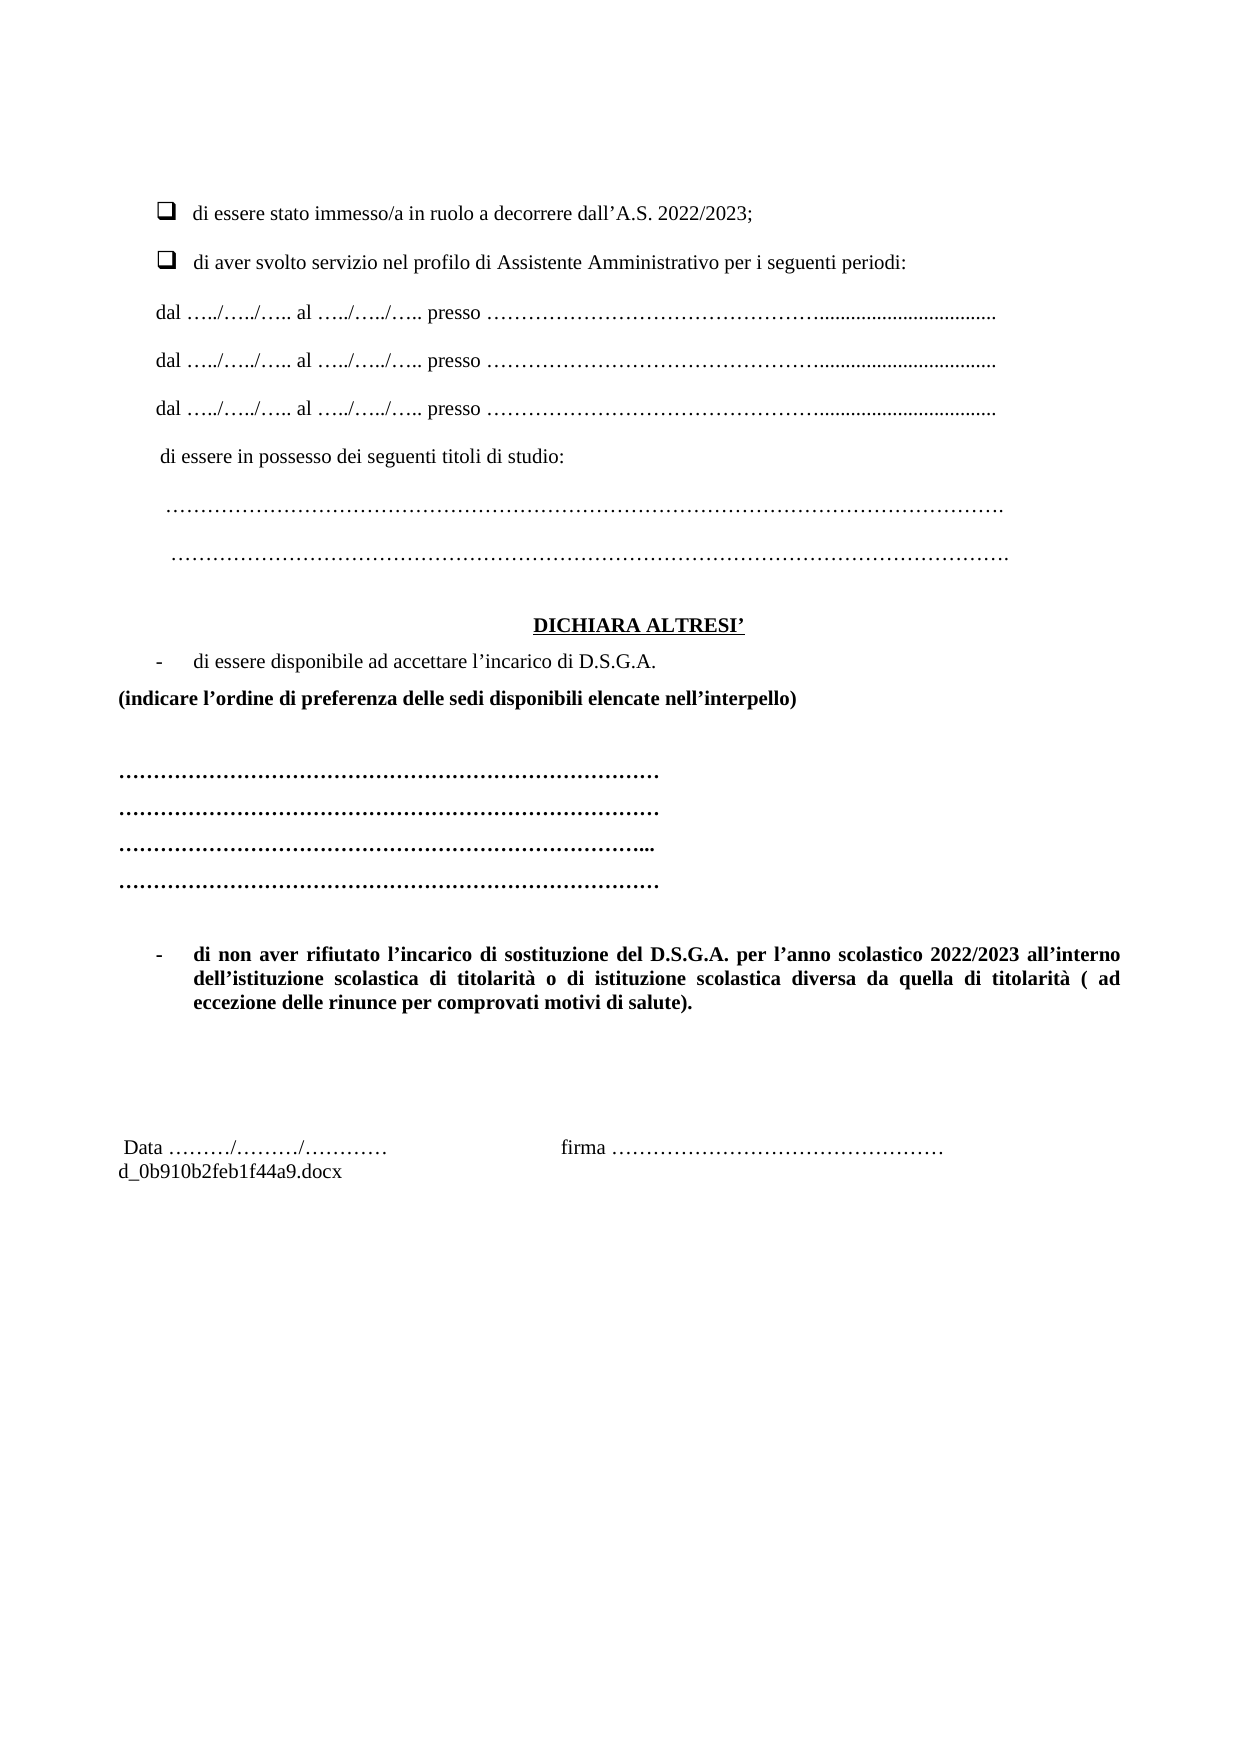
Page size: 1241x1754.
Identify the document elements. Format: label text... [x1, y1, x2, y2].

list di non aver rifiutato l’incarico di sostituzione del D.S.G.A. per l’anno scolastico 2022/2023 all’interno dell’istituzione scolastica di titolarità o di istituzione scolastica diversa da quella di titolarità ( ad eccezione delle rinunce per comprovati motivi di salute). [156, 942, 1122, 1014]
text …………………………………………………………………… [118, 869, 1122, 893]
list di essere disponibile ad accettare l’incarico di D.S.G.A. [156, 649, 1122, 673]
text DICHIARA ALTRESI’ [155, 613, 1122, 637]
list di essere stato immesso/a in ruolo a decorrere dall’A.S. 2022/2023; [155, 200, 1122, 225]
text Data ………/………/………… firma ………………………………………… [118, 1135, 1122, 1159]
text dal …../…../….. al …../…../….. presso ………………………………………….................................. [156, 396, 1122, 420]
text …………………………………………………………………… [118, 759, 1122, 783]
list di aver svolto servizio nel profilo di Assistente Amministrativo per i seguenti periodi: [156, 250, 1122, 275]
text dal …../…../….. al …../…../….. presso ………………………………………….................................. [156, 348, 1122, 372]
text …………………………………………………………………… [118, 796, 1122, 820]
text dal …../…../….. al …../…../….. presso ………………………………………….................................. [156, 300, 1122, 324]
text …………………………………………………………………………………………………………. [118, 541, 1122, 565]
text …………………………………………………………………………………………………………. [118, 492, 1122, 517]
text (indicare l’ordine di preferenza delle sedi disponibili elencate nell’interpello) [118, 686, 1122, 710]
text di essere in possesso dei seguenti titoli di studio: [118, 444, 1122, 468]
text …………………………………………………………………... [118, 832, 1122, 856]
